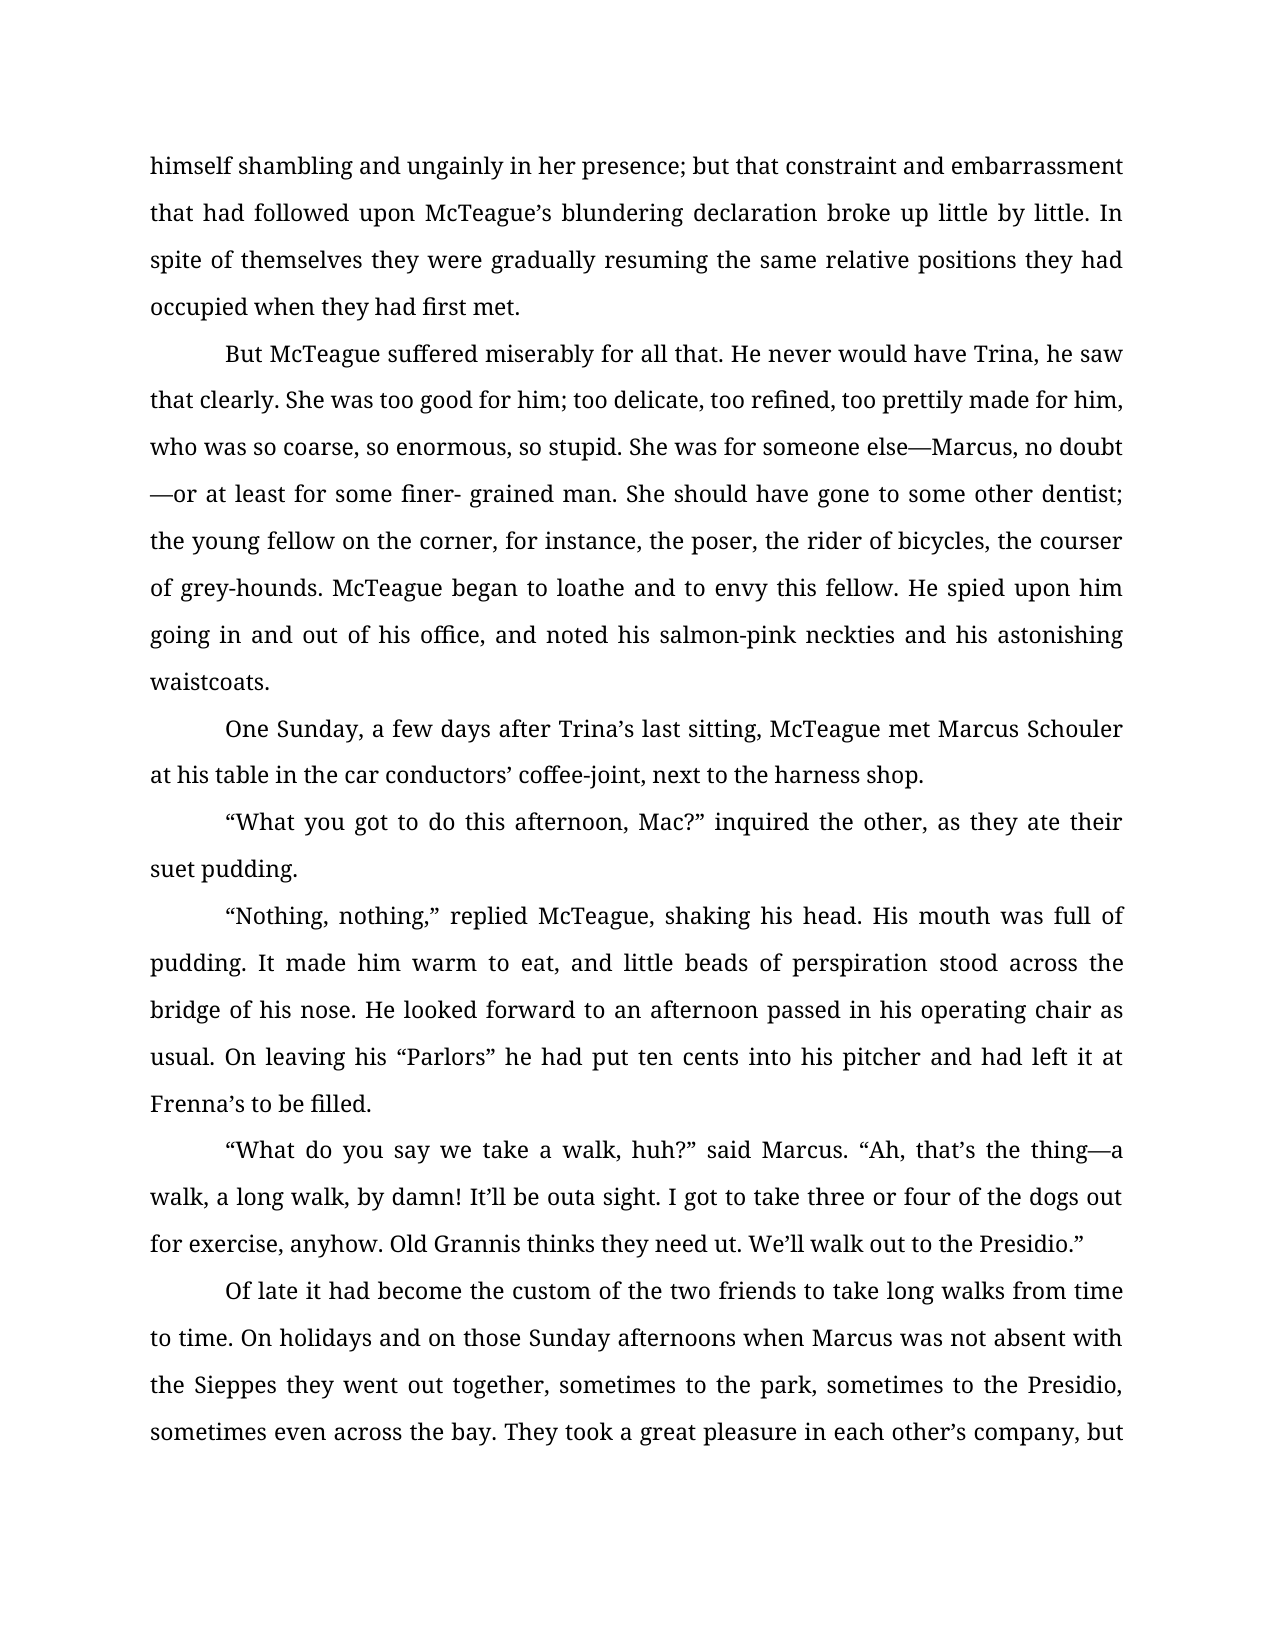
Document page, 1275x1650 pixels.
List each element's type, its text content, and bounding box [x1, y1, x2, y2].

text One Sunday, a few days after Trina’s last sitting, McTeague met Marcus Schouler at his table in the car conductors’ coffee-joint, next to the harness shop. [150, 712, 1125, 791]
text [150, 150, 1125, 322]
text “What do you say we take a walk, huh?” said Marcus. “Ah, that’s the thing—a walk, a long walk, by damn! It’ll be outa sight. I got to take three or four of the dogs out for exercise, anyhow. Old Grannis thinks they need ut. We’ll walk out to the Presidio.” [150, 1134, 1125, 1259]
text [150, 1275, 1125, 1447]
text “What you got to do this afternoon, Mac?” inquired the other, as they ate their suet pudding. [150, 806, 1125, 884]
text But McTeague suffered miserably for all that. He never would have Trina, he saw that clearly. She was too good for him; too delicate, too refined, too prettily made for him, who was so coarse, so enormous, so stupid. She was for someone else—Marcus, no doubt—or at least for some finer- grained man. She should have gone to some other dentist; the young fellow on the corner, for instance, the poser, the rider of bicycles, the courser of grey-hounds. McTeague began to loathe and to envy this fellow. He spied upon him going in and out of his office, and noted his salmon-pink neckties and his astonishing waistcoats. [150, 337, 1125, 697]
text “Nothing, nothing,” replied McTeague, shaking his head. His mouth was full of pudding. It made him warm to eat, and little beads of perspiration stood across the bridge of his nose. He looked forward to an afternoon passed in his operating chair as usual. On leaving his “Parlors” he had put ten cents into his pitcher and had left it at Frenna’s to be filled. [150, 900, 1125, 1119]
